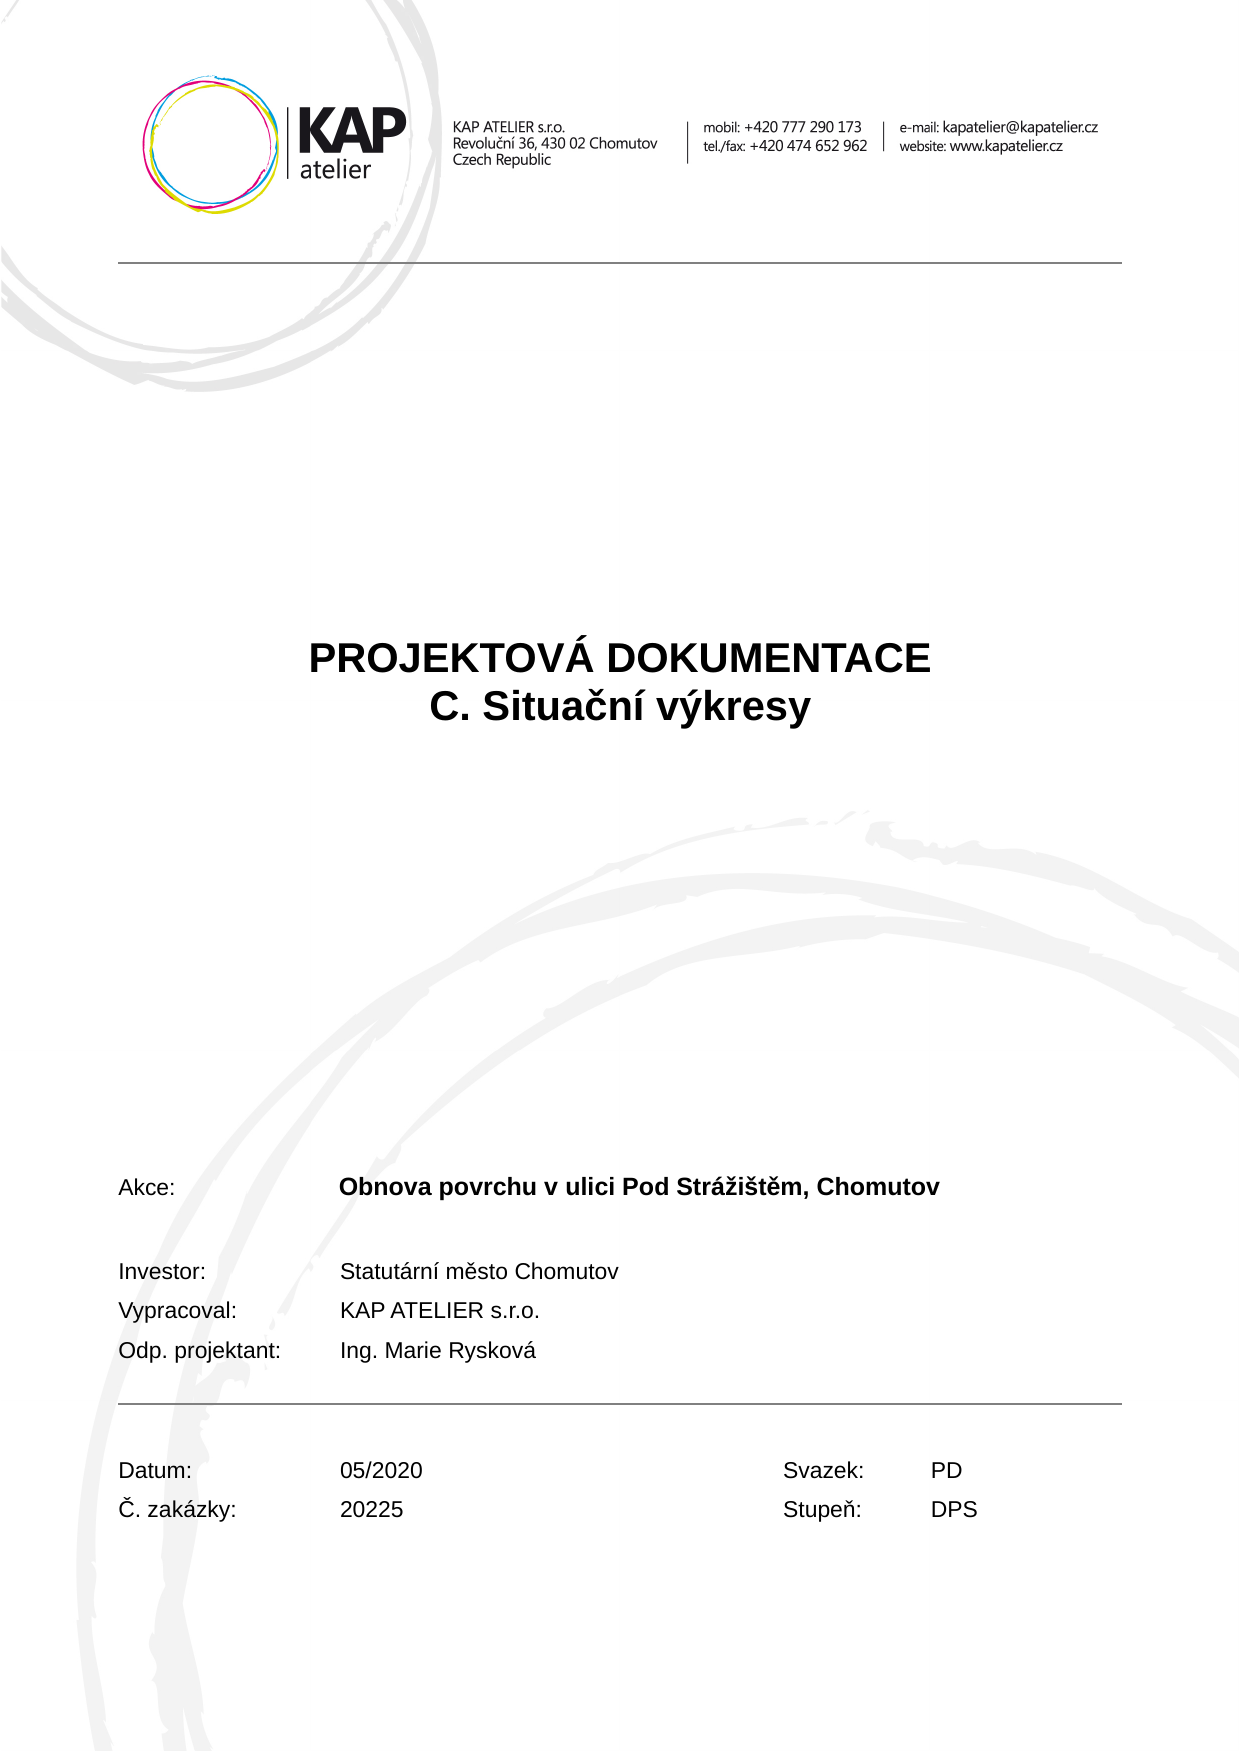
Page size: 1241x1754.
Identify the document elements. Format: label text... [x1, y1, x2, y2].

text Akce: Obnova povrchu v ulici Pod Strážištěm, Chomutov [118, 1172, 1122, 1201]
text Odp. projektant: Ing. Marie Rysková [118, 1337, 1122, 1363]
text Vypracoval: KAP ATELIER s.r.o. [118, 1297, 1122, 1324]
text C. Situační výkresy [118, 681, 1122, 729]
text Č. zakázky: 20225 Stupeň: DPS [118, 1496, 1122, 1523]
picture [1, 0, 1239, 1751]
text PROJEKTOVÁ DOKUMENTACE [118, 633, 1122, 681]
text Datum: 05/2020 Svazek: PD [118, 1457, 1122, 1483]
text Investor: Statutární město Chomutov [118, 1258, 1122, 1284]
